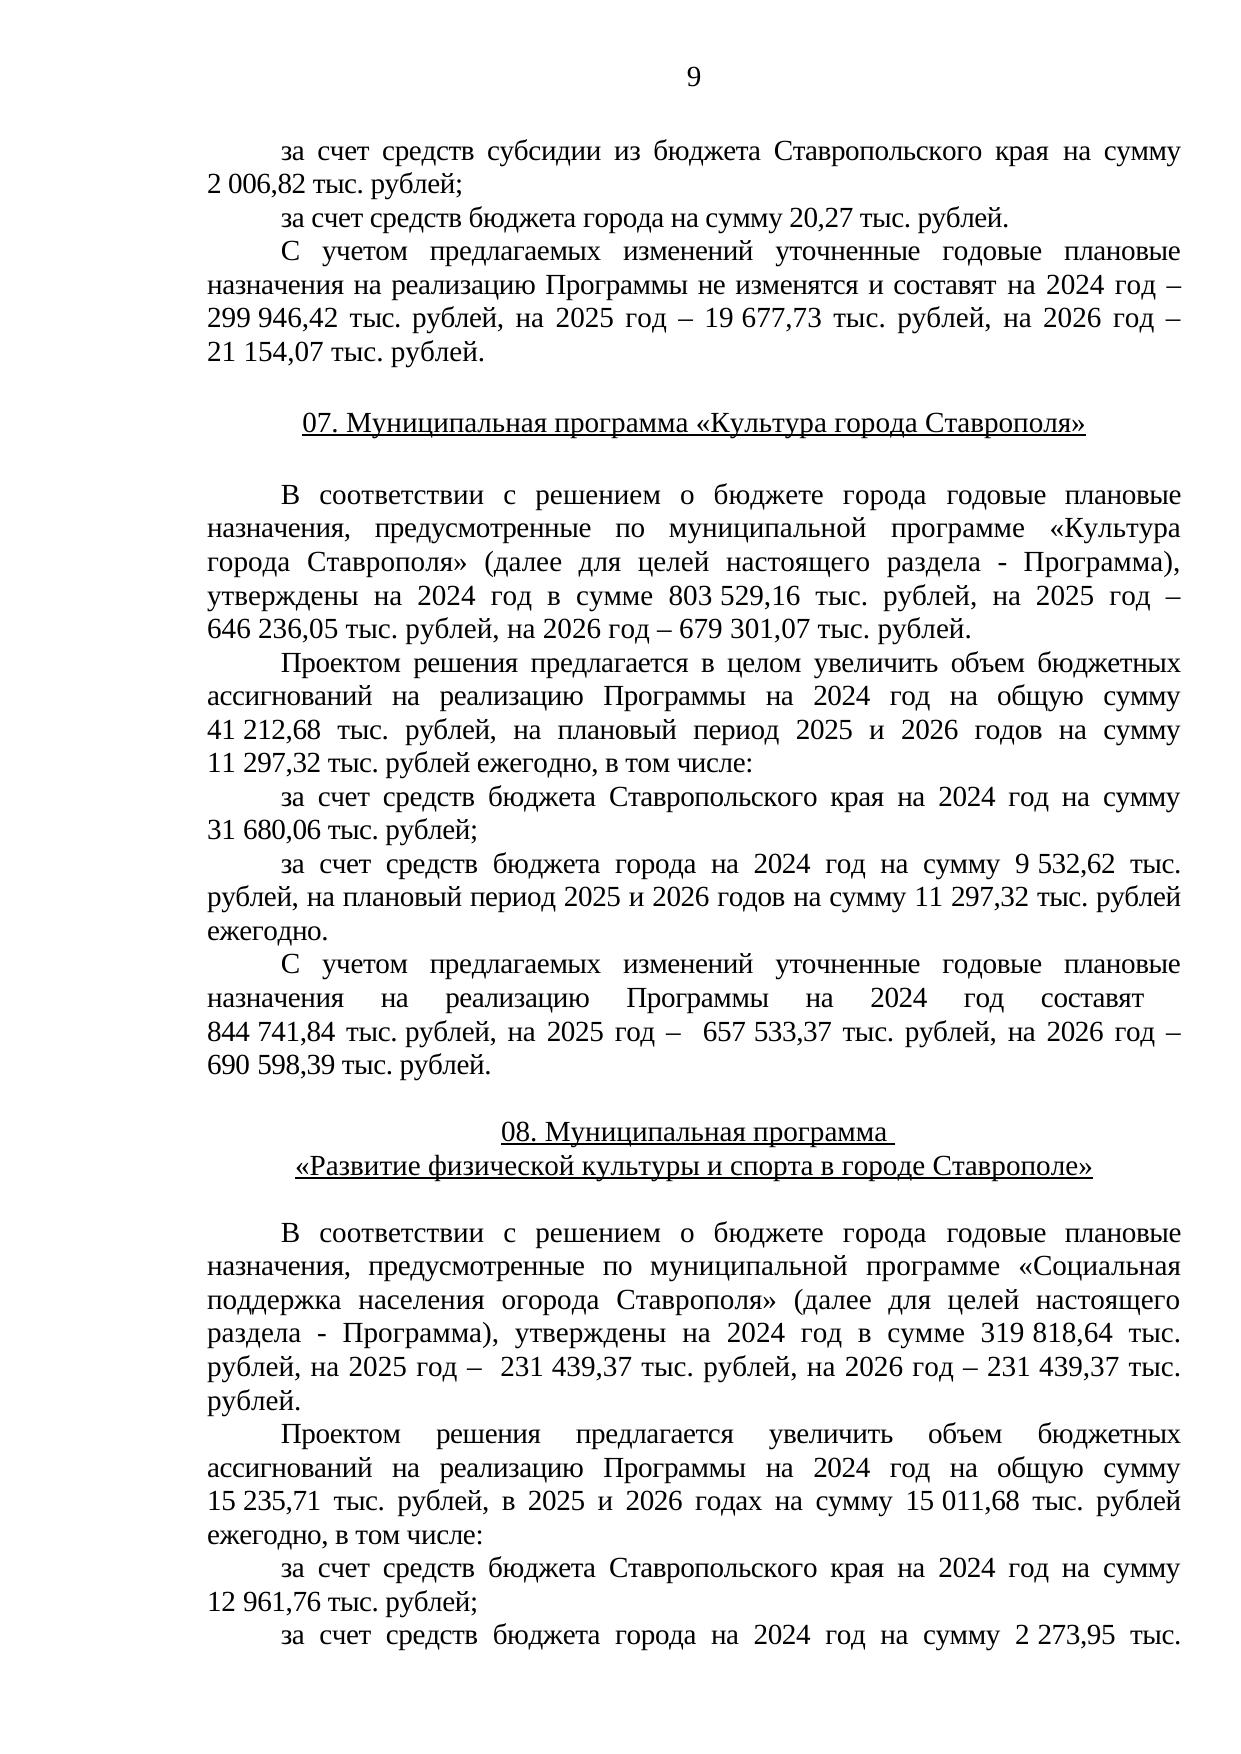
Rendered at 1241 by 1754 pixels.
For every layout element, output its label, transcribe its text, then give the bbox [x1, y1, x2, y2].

text В соответствии с решением о бюджете города годовые плановые назначения, предусмотренные по муниципальной программе «Социальная поддержка населения огорода Ставрополя» (далее для целей настоящего раздела - Программа), утверждены на 2024 год в сумме 319 818,64 тыс. рублей, на 2025 год – 231 439,37 тыс. рублей, на 2026 год – 231 439,37 тыс. рублей. [207, 1215, 1181, 1416]
text Проектом решения предлагается увеличить объем бюджетных ассигнований на реализацию Программы на 2024 год на общую сумму 15 235,71 тыс. рублей, в 2025 и 2026 годах на сумму 15 011,68 тыс. рублей ежегодно, в том числе: [207, 1416, 1181, 1550]
text С учетом предлагаемых изменений уточненные годовые плановые назначения на реализацию Программы не изменятся и составят на 2024 год – 299 946,42 тыс. рублей, на 2025 год – 19 677,73 тыс. рублей, на 2026 год – 21 154,07 тыс. рублей. [207, 233, 1181, 368]
text за счет средств бюджета города на сумму 20,27 тыс. рублей. [207, 200, 1181, 233]
text В соответствии с решением о бюджете города годовые плановые назначения, предусмотренные по муниципальной программе «Культура города Ставрополя» (далее для целей настоящего раздела - Программа), утверждены на 2024 год в сумме 803 529,16 тыс. рублей, на 2025 год – 646 236,05 тыс. рублей, на 2026 год – 679 301,07 тыс. рублей. [207, 477, 1181, 645]
text за счет средств бюджета города на 2024 год на сумму 9 532,62 тыс. рублей, на плановый период 2025 и 2026 годов на сумму 11 297,32 тыс. рублей ежегодно. [207, 846, 1181, 947]
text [207, 1617, 1181, 1651]
text 08. Муниципальная программа [207, 1114, 1181, 1148]
text «Развитие физической культуры и спорта в городе Ставрополе» [207, 1148, 1181, 1181]
text 07. Муниципальная программа «Культура города Ставрополя» [207, 405, 1181, 439]
text С учетом предлагаемых изменений уточненные годовые плановые назначения на реализацию Программы на 2024 год составят 844 741,84 тыс. рублей, на 2025 год – 657 533,37 тыс. рублей, на 2026 год – 690 598,39 тыс. рублей. [207, 947, 1181, 1081]
text Проектом решения предлагается в целом увеличить объем бюджетных ассигнований на реализацию Программы на 2024 год на общую сумму 41 212,68 тыс. рублей, на плановый период 2025 и 2026 годов на сумму 11 297,32 тыс. рублей ежегодно, в том числе: [207, 645, 1181, 779]
text за счет средств бюджета Ставропольского края на 2024 год на сумму 31 680,06 тыс. рублей; [207, 779, 1181, 846]
text за счет средств бюджета Ставропольского края на 2024 год на сумму 12 961,76 тыс. рублей; [207, 1550, 1181, 1617]
text за счет средств субсидии из бюджета Ставропольского края на сумму 2 006,82 тыс. рублей; [207, 133, 1181, 200]
